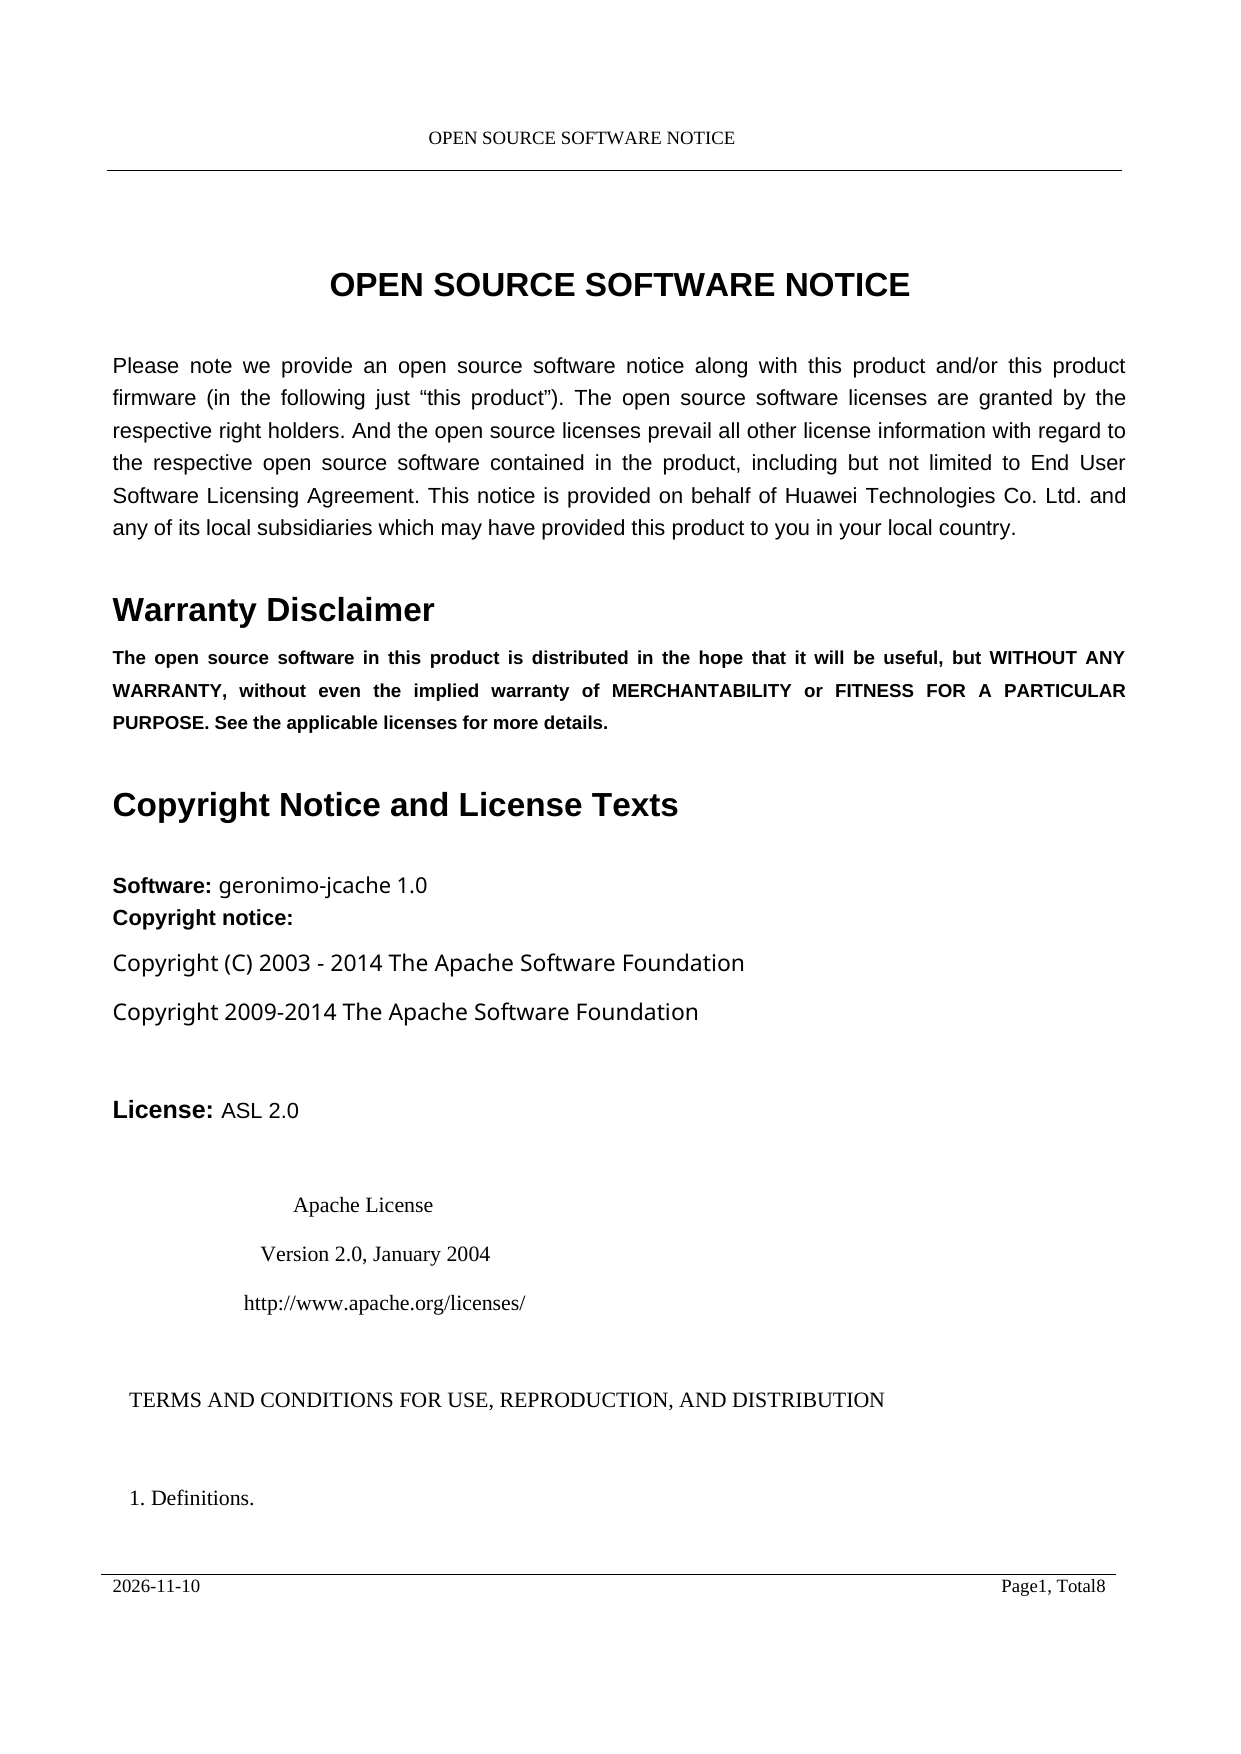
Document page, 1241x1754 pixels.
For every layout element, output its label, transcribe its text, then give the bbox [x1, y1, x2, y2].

text The open source software in this product is distributed in the hope that it will be useful, but WITHOUT ANY WARRANTY, without even the implied warranty of MERCHANTABILITY or FITNESS FOR A PARTICULAR PURPOSE. See the applicable licenses for more details. [112, 641, 1128, 739]
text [112, 1140, 1128, 1513]
text Warranty Disclaimer [112, 576, 1128, 641]
text Copyright (C) 2003 - 2014 The Apache Software Foundation Copyright 2009-2014 The Apache Software Foundation [112, 947, 1128, 1077]
text Copyright notice: [112, 901, 1128, 934]
text Copyright Notice and License Texts [112, 771, 1128, 836]
text Software: geronimo-jcache 1.0 [112, 869, 1128, 901]
text License: ASL 2.0 [112, 1093, 1128, 1125]
text OPEN SOURCE SOFTWARE NOTICE [112, 251, 1128, 316]
text Please note we provide an open source software notice along with this product and/or this product firmware (in the following just “this product”). The open source software licenses are granted by the respective right holders. And the open source licenses prevail all other license information with regard to the respective open source software contained in the product, including but not limited to End User Software Licensing Agreement. This notice is provided on behalf of Huawei Technologies Co. Ltd. and any of its local subsidiaries which may have provided this product to you in your local country. [112, 349, 1128, 544]
